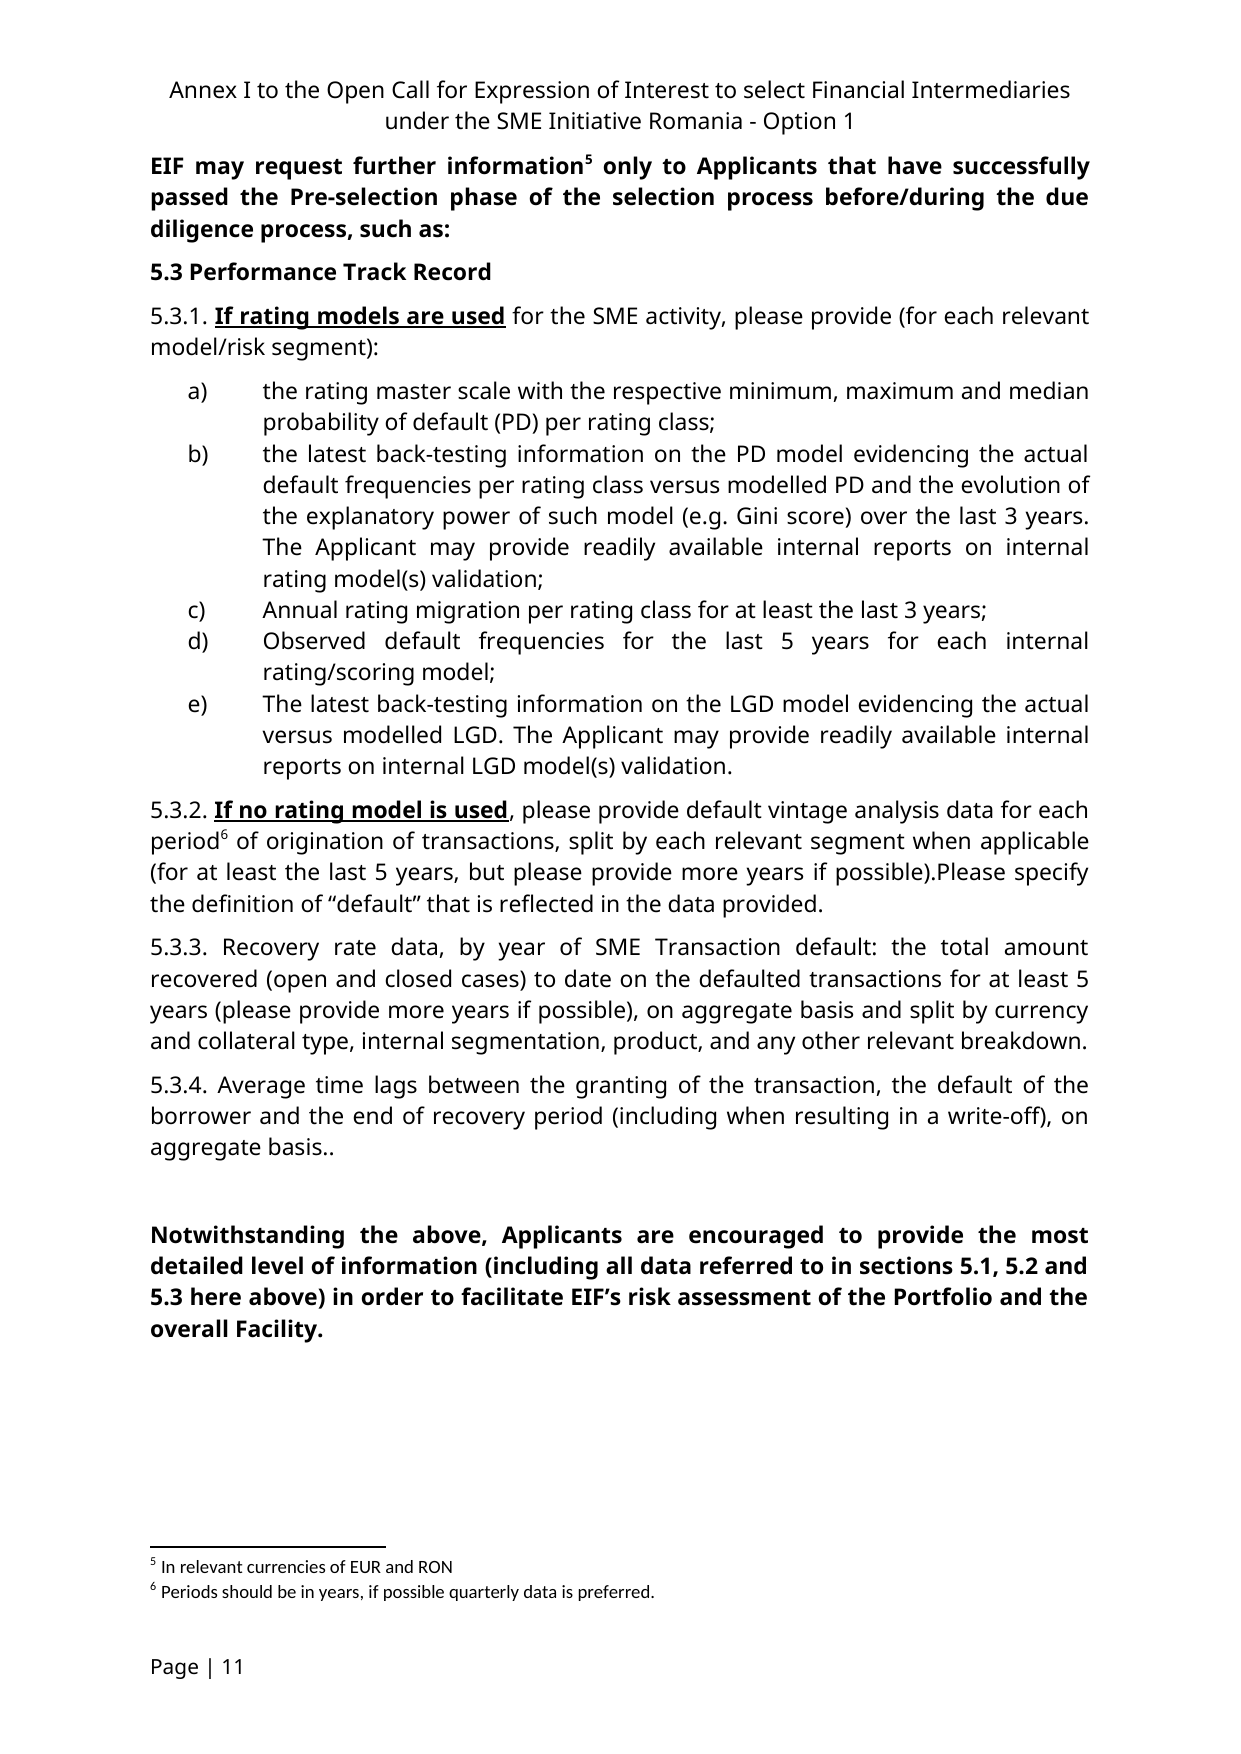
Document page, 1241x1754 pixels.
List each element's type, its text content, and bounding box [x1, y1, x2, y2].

list Annual rating migration per rating class for at least the last 3 years; [187, 594, 1090, 625]
text 5.3.2. If no rating model is used, please provide default vintage analysis data for each period of origination of transactions, split by each relevant segment when applicable (for at least the last 5 years, but please provide more years if possible).Please specify the definition of “default” that is reflected in the data provided. [150, 794, 1090, 919]
list the latest back-testing information on the PD model evidencing the actual default frequencies per rating class versus modelled PD and the evolution of the explanatory power of such model (e.g. Gini score) over the last 3 years. The Applicant may provide readily available internal reports on internal rating model(s) validation; [187, 437, 1090, 594]
list Observed default frequencies for the last 5 years for each internal rating/scoring model; [187, 625, 1090, 687]
list The latest back-testing information on the LGD model evidencing the actual versus modelled LGD. The Applicant may provide readily available internal reports on internal LGD model(s) validation. [187, 687, 1090, 781]
text Notwithstanding the above, Applicants are encouraged to provide the most detailed level of information (including all data referred to in sections 5.1, 5.2 and 5.3 here above) in order to facilitate EIF’s risk assessment of the Portfolio and the overall Facility. [150, 1219, 1090, 1344]
text 5.3 Performance Track Record [150, 256, 1090, 287]
list the rating master scale with the respective minimum, maximum and median probability of default (PD) per rating class; [187, 375, 1090, 437]
text 5.3.4. Average time lags between the granting of the transaction, the default of the borrower and the end of recovery period (including when resulting in a write-off), on aggregate basis.. [150, 1069, 1090, 1162]
text EIF may request further information only to Applicants that have successfully passed the Pre-selection phase of the selection process before/during the due diligence process, such as: [150, 150, 1090, 244]
text 5.3.1. If rating models are used for the SME activity, please provide (for each relevant model/risk segment): [150, 300, 1090, 362]
text 5.3.3. Recovery rate data, by year of SME Transaction default: the total amount recovered (open and closed cases) to date on the defaulted transactions for at least 5 years (please provide more years if possible), on aggregate basis and split by currency and collateral type, internal segmentation, product, and any other relevant breakdown. [150, 931, 1090, 1056]
